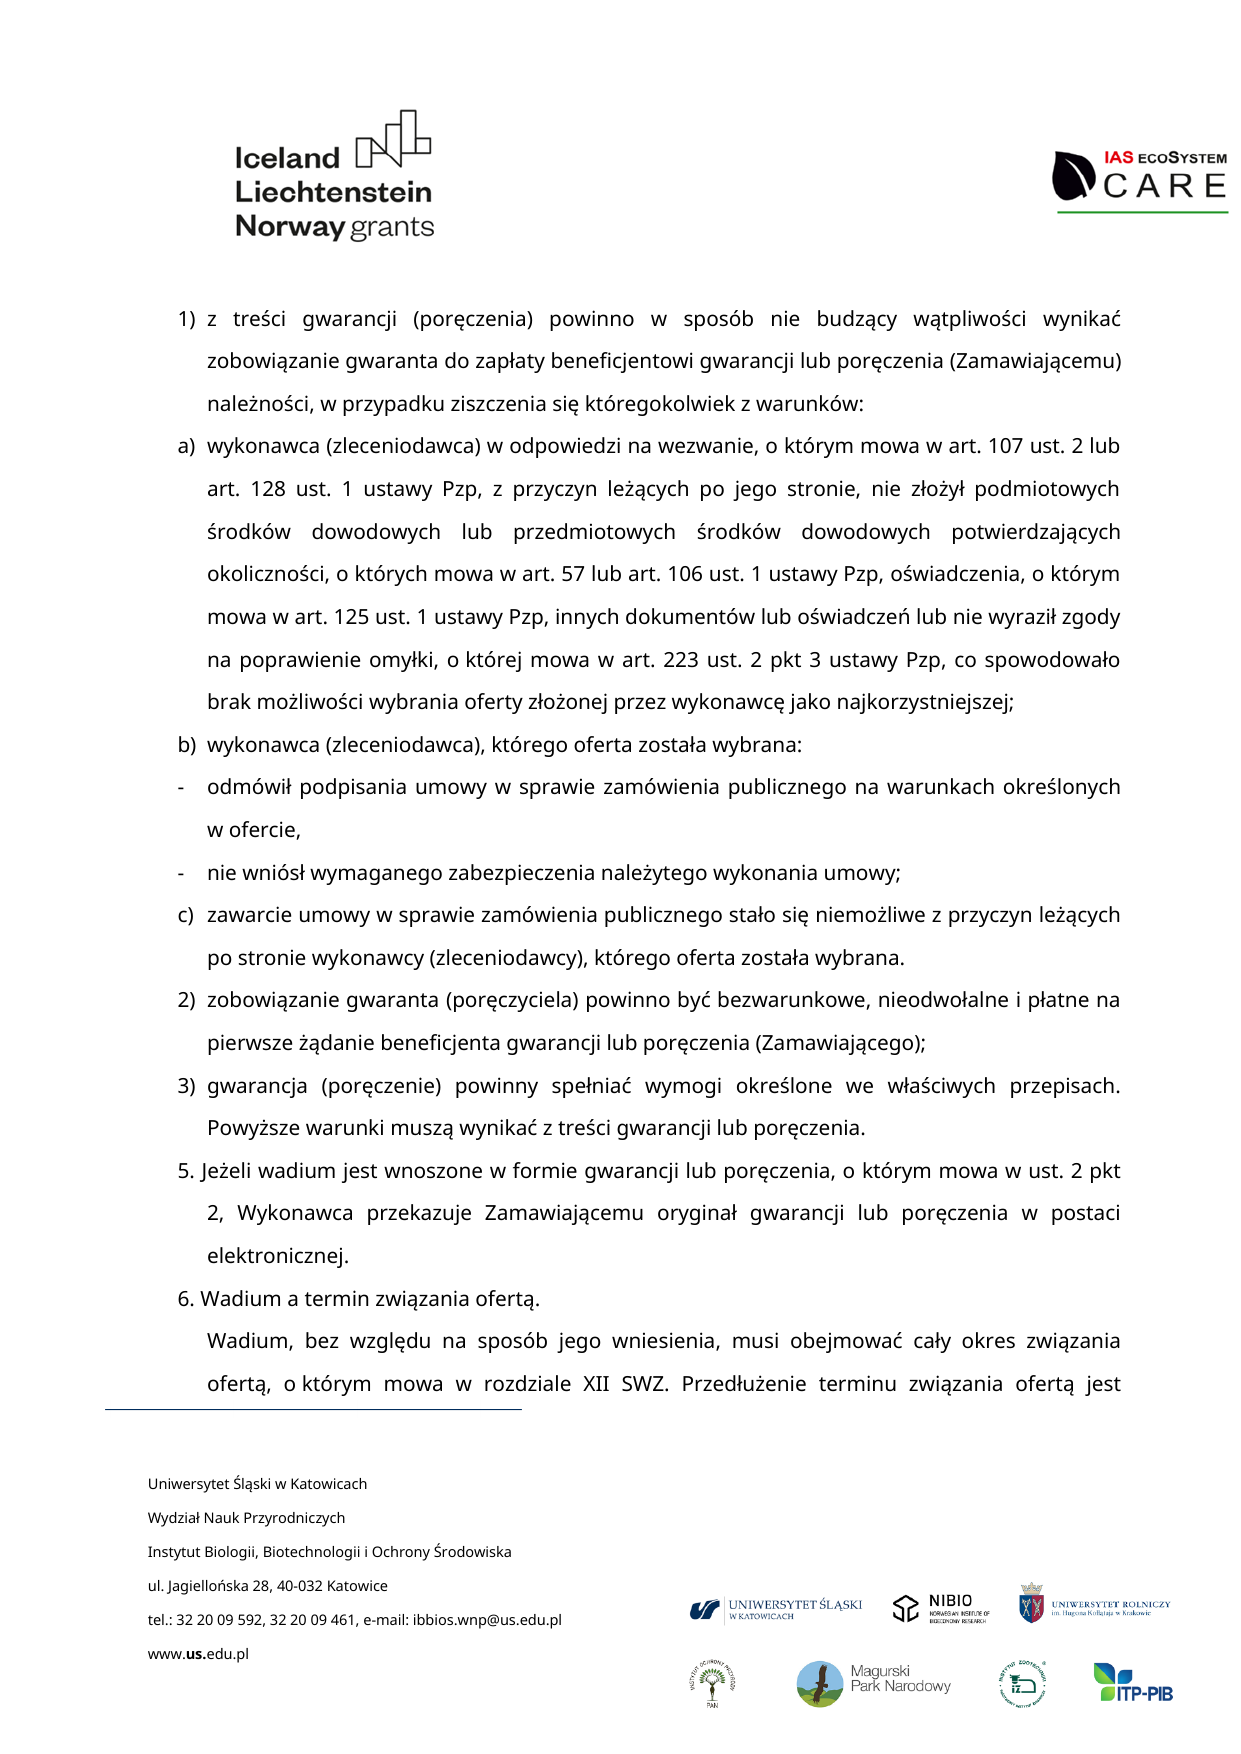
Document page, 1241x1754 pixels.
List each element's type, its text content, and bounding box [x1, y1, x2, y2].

picture [651, 1508, 1240, 1735]
text b) wykonawca (zleceniodawca), którego oferta została wybrana: [177, 730, 1122, 758]
text c) zawarcie umowy w sprawie zamówienia publicznego stało się niemożliwe z przyczyn leżących po stronie wykonawcy (zleceniodawcy), którego oferta została wybrana. [177, 900, 1122, 971]
text - nie wniósł wymaganego zabezpieczenia należytego wykonania umowy; [177, 858, 1122, 886]
text 1) z treści gwarancji (poręczenia) powinno w sposób nie budzący wątpliwości wynikać zobowiązanie gwaranta do zapłaty beneficjentowi gwarancji lub poręczenia (Zamawiającemu) należności, w przypadku ziszczenia się któregokolwiek z warunków: [177, 304, 1122, 417]
text - odmówił podpisania umowy w sprawie zamówienia publicznego na warunkach określonych w ofercie, [177, 772, 1122, 843]
text 5. Jeżeli wadium jest wnoszone w formie gwarancji lub poręczenia, o którym mowa w ust. 2 pkt 2, Wykonawca przekazuje Zamawiającemu oryginał gwarancji lub poręczenia w postaci elektronicznej. [177, 1156, 1122, 1269]
text 6. Wadium a termin związania ofertą. [177, 1284, 1122, 1312]
text 3) gwarancja (poręczenie) powinny spełniać wymogi określone we właściwych przepisach. Powyższe warunki muszą wynikać z treści gwarancji lub poręczenia. [177, 1071, 1122, 1142]
text 2) zobowiązanie gwaranta (poręczyciela) powinno być bezwarunkowe, nieodwołalne i płatne na pierwsze żądanie beneficjenta gwarancji lub poręczenia (Zamawiającego); [177, 986, 1122, 1057]
text a) wykonawca (zleceniodawca) w odpowiedzi na wezwanie, o którym mowa w art. 107 ust. 2 lub art. 128 ust. 1 ustawy Pzp, z przyczyn leżących po jego stronie, nie złożył podmiotowych środków dowodowych lub przedmiotowych środków dowodowych potwierdzających okoliczności, o których mowa w art. 57 lub art. 106 ust. 1 ustawy Pzp, oświadczenia, o którym mowa w art. 125 ust. 1 ustawy Pzp, innych dokumentów lub oświadczeń lub nie wyraził zgody na poprawienie omyłki, o której mowa w art. 223 ust. 2 pkt 3 ustawy Pzp, co spowodowało brak możliwości wybrania oferty złożonej przez wykonawcę jako najkorzystniejszej; [177, 432, 1122, 716]
picture [0, 1400, 523, 1418]
picture [118, 59, 1241, 292]
